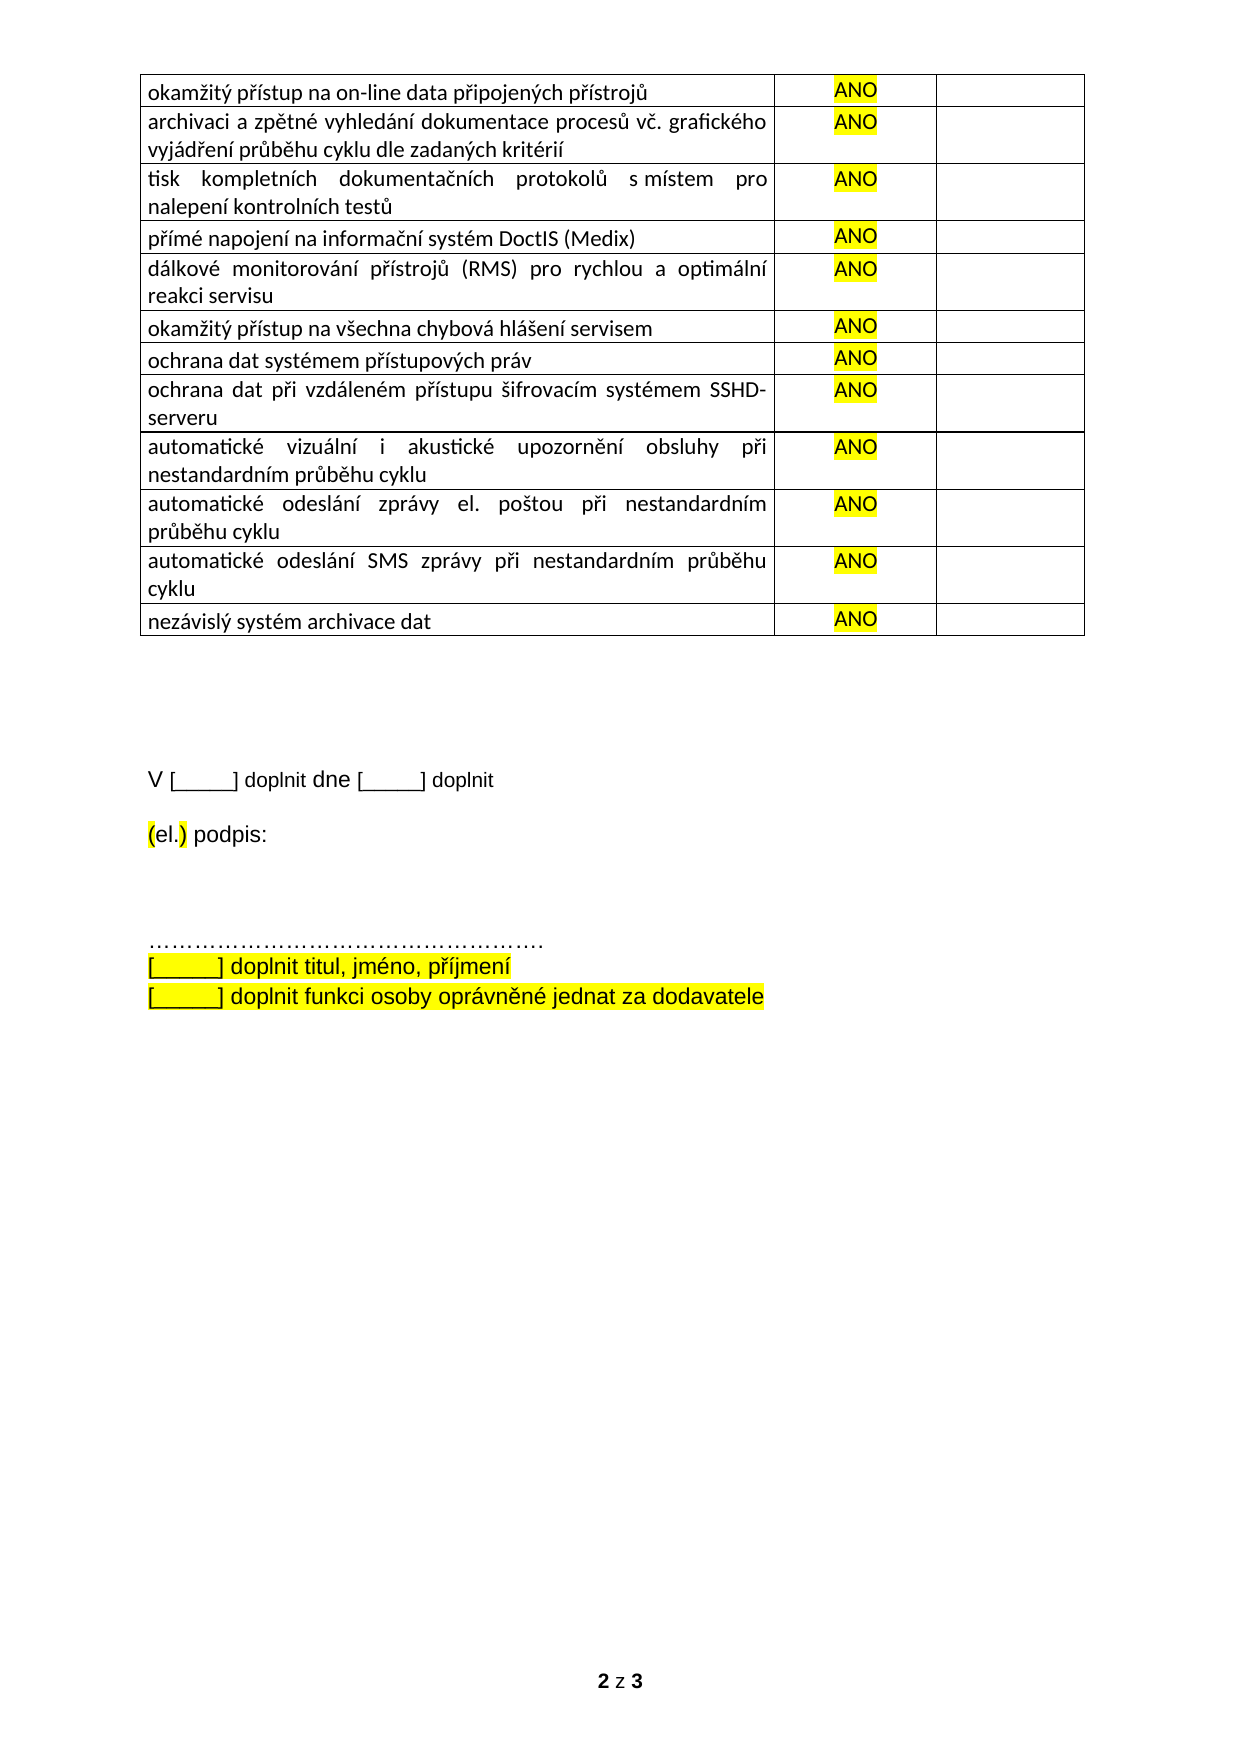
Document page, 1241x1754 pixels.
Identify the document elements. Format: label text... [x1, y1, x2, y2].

table_cell archivaci a zpětné vyhledání dokumentace procesů vč. grafického vyjádření průběhu cyklu dle zadaných kritérií [141, 107, 774, 163]
table_cell ANO [775, 547, 936, 603]
table_cell automatické odeslání SMS zprávy při nestandardním průběhu cyklu [141, 547, 774, 603]
table_cell ANO [775, 221, 936, 253]
table_cell [937, 433, 1084, 488]
table_cell [937, 75, 1084, 106]
table_cell automatické vizuální i akustické upozornění obsluhy při nestandardním průběhu cyklu [141, 433, 774, 488]
table_cell nezávislý systém archivace dat [141, 604, 774, 635]
table_cell [937, 375, 1084, 431]
table_cell ANO [775, 164, 936, 220]
table_cell [937, 221, 1084, 253]
table_cell [937, 604, 1084, 635]
table_cell ANO [775, 433, 936, 488]
table_cell ANO [775, 343, 936, 374]
table_cell ANO [775, 604, 936, 635]
table_cell dálkové monitorování přístrojů (RMS) pro rychlou a optimální reakci servisu [141, 254, 774, 310]
table_cell [937, 311, 1084, 342]
table_cell [937, 107, 1084, 163]
table_cell ANO [775, 311, 936, 342]
table_cell [937, 490, 1084, 546]
table_cell okamžitý přístup na všechna chybová hlášení servisem [141, 311, 774, 342]
table_cell ochrana dat při vzdáleném přístupu šifrovacím systémem SSHD-serveru [141, 375, 774, 431]
table_cell tisk kompletních dokumentačních protokolů s místem pro nalepení kontrolních testů [141, 164, 774, 220]
table_cell ochrana dat systémem přístupových práv [141, 343, 774, 374]
table_cell ANO [775, 375, 936, 431]
table_cell [937, 254, 1084, 310]
table_cell [937, 164, 1084, 220]
table_cell přímé napojení na informační systém DoctIS (Medix) [141, 221, 774, 253]
table_cell [937, 343, 1084, 374]
text ……………………………………………. [148, 927, 1093, 953]
table_cell automatické odeslání zprávy el. poštou při nestandardním průběhu cyklu [141, 490, 774, 546]
text (el.) podpis: [187, 821, 1093, 848]
table_cell okamžitý přístup na on-line data připojených přístrojů [141, 75, 774, 106]
table_cell ANO [775, 490, 936, 546]
text V dne [148, 766, 1093, 792]
table_cell ANO [775, 75, 936, 106]
table_cell ANO [775, 254, 936, 310]
table_cell [937, 547, 1084, 603]
table_cell ANO [775, 107, 936, 163]
